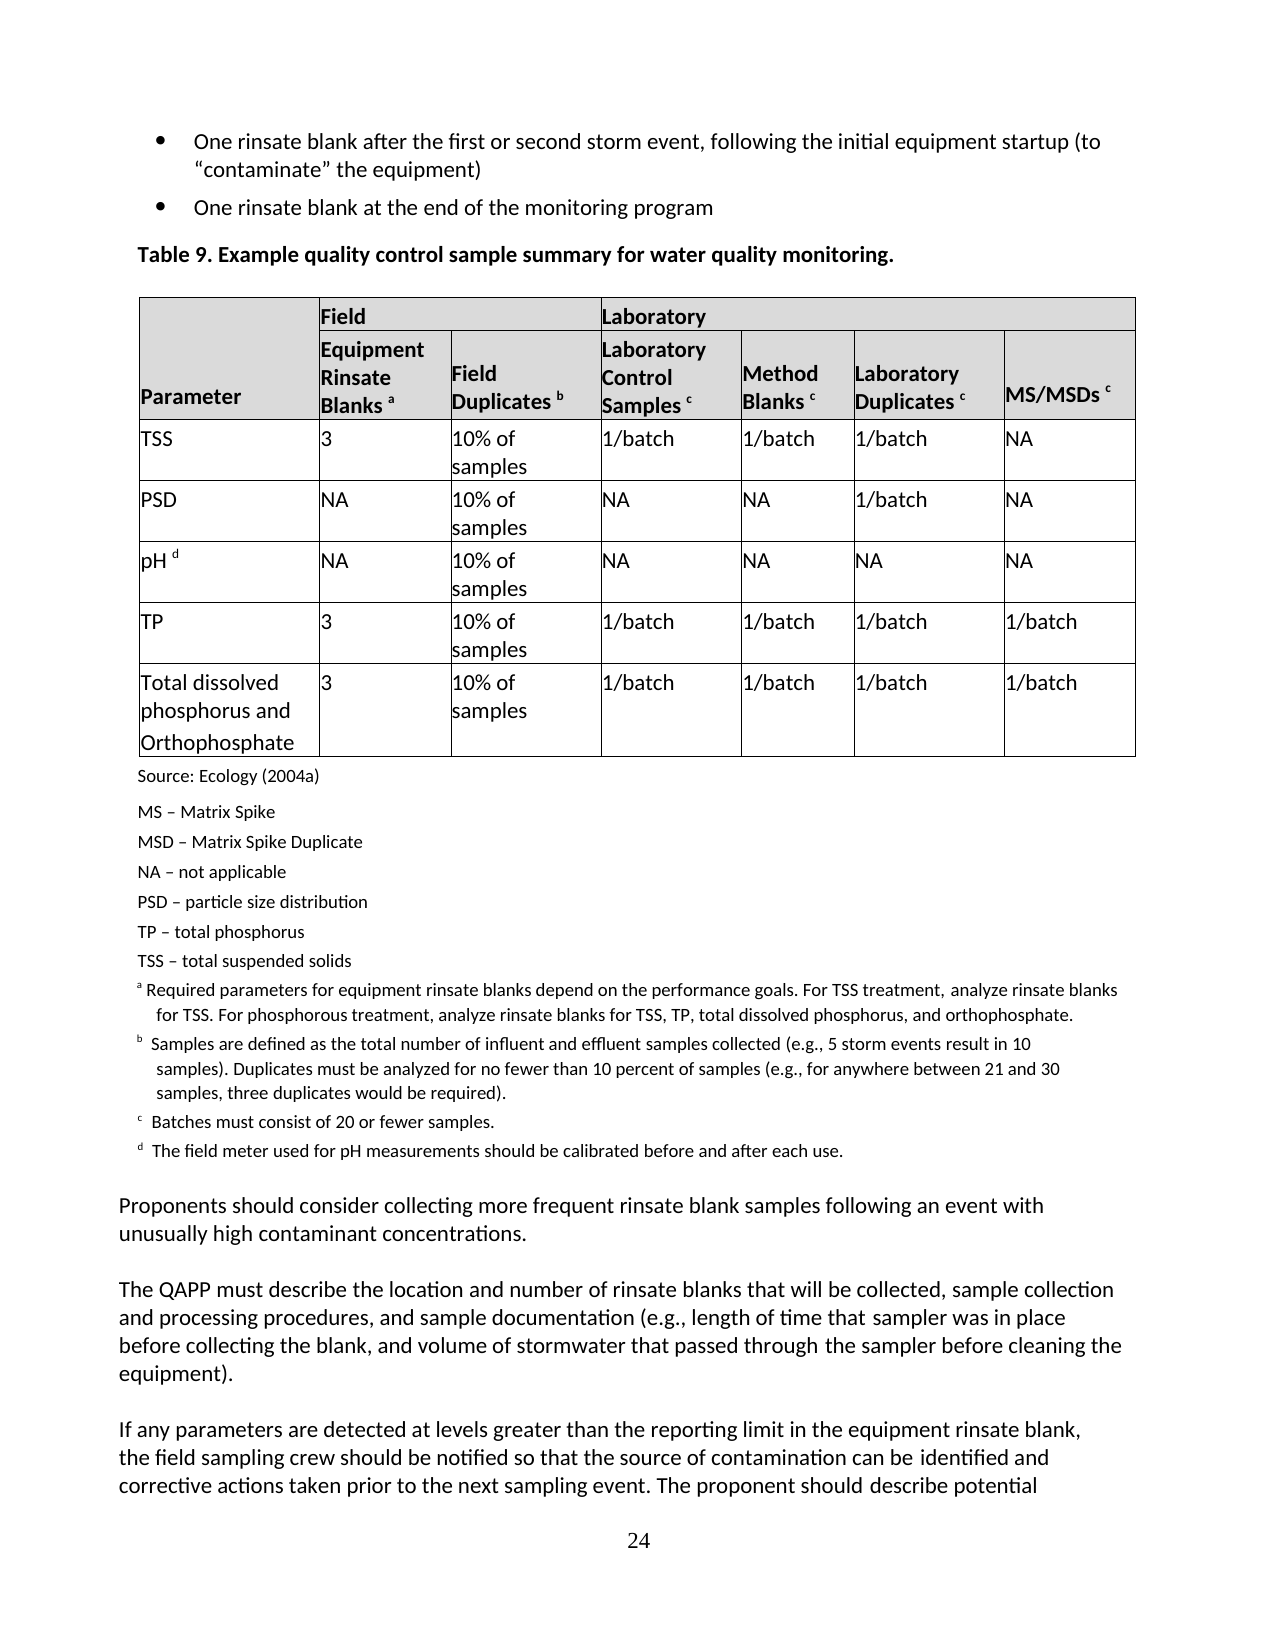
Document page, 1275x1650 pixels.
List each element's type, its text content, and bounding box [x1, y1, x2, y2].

table_cell 1/batch [742, 420, 854, 480]
text a Required parameters for equipment rinsate blanks depend on the performance goals. For TSS treatment, analyze rinsate blanks for TSS. For phosphorous treatment, analyze rinsate blanks for TSS, TP, total dissolved phosphorus, and orthophosphate. [137, 978, 1125, 1026]
table_cell NA [1005, 420, 1135, 480]
table_cell 1/batch [1005, 603, 1135, 663]
table_cell NA [742, 481, 854, 541]
table_cell 1/batch [855, 603, 1004, 663]
text d The field meter used for pH measurements should be calibrated before and after each use. [137, 1139, 1158, 1162]
table_cell NA [1005, 542, 1135, 602]
table_cell Method Blanks c [742, 331, 854, 419]
table_cell NA [320, 481, 451, 541]
table_cell MS/MSDs c [1005, 331, 1135, 419]
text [119, 1415, 1107, 1499]
table_cell 10% of samples [452, 420, 601, 480]
table_header Field [320, 298, 601, 330]
text MSD – Matrix Spike Duplicate [137, 831, 700, 853]
table_cell Field Duplicates b [452, 331, 601, 419]
text The QAPP must describe the location and number of rinsate blanks that will be collected, sample collection and processing procedures, and sample documentation (e.g., length of time that sampler was in place before collecting the blank, and volume of stormwater that passed through the sampler before cleaning the equipment). [119, 1275, 1124, 1387]
table_cell 3 [320, 420, 451, 480]
table_header Laboratory [602, 298, 1135, 330]
table_cell 10% of samples [452, 603, 601, 663]
list One rinsate blank after the first or second storm event, following the initial equipment startup (to “contaminate” the equipment) [156, 127, 1123, 183]
table_cell Equipment Rinsate Blanks a [320, 331, 451, 419]
table_cell TP [140, 603, 319, 663]
text b Samples are defined as the total number of influent and effluent samples collected (e.g., 5 storm events result in 10 samples). Duplicates must be analyzed for no fewer than 10 percent of samples (e.g., for anywhere between 21 and 30 samples, three duplicates would be required). [137, 1032, 1100, 1104]
table_cell 1/batch [602, 603, 741, 663]
table_cell 1/batch [1005, 664, 1135, 756]
table_cell NA [320, 542, 451, 602]
table_cell NA [1005, 481, 1135, 541]
text PSD – particle size distribution [137, 891, 700, 913]
table_cell 1/batch [602, 664, 741, 756]
table_cell Laboratory Control Samples c [602, 331, 741, 419]
table_cell 1/batch [855, 481, 1004, 541]
text NA – not applicable [137, 861, 700, 883]
table_cell 1/batch [602, 420, 741, 480]
table_cell 1/batch [855, 664, 1004, 756]
text TSS – total suspended solids [137, 949, 700, 972]
table_cell NA [602, 542, 741, 602]
table_cell NA [602, 481, 741, 541]
text MS – Matrix Spike [137, 801, 700, 823]
text Proponents should consider collecting more frequent rinsate blank samples following an event with unusually high contaminant concentrations. [119, 1191, 1096, 1247]
table_cell 3 [320, 664, 451, 756]
table_cell NA [855, 542, 1004, 602]
table_cell PSD [140, 481, 319, 541]
text TP – total phosphorus [137, 921, 700, 943]
table_cell TSS [140, 420, 319, 480]
table_cell NA [742, 542, 854, 602]
text Table 9. Example quality control sample summary for water quality monitoring. [137, 241, 1158, 269]
table_cell 10% of samples [452, 542, 601, 602]
table_cell 3 [320, 603, 451, 663]
table_cell 1/batch [742, 664, 854, 756]
table_header Parameter [140, 298, 319, 419]
text c Batches must consist of 20 or fewer samples. [137, 1111, 1158, 1134]
table_cell pH d [140, 542, 319, 602]
table_cell Total dissolved phosphorus and Orthophosphate [140, 664, 319, 756]
table_cell 1/batch [742, 603, 854, 663]
table_cell 10% of samples [452, 664, 601, 756]
table_cell 10% of samples [452, 481, 601, 541]
list One rinsate blank at the end of the monitoring program [156, 193, 1158, 221]
table_cell 1/batch [855, 420, 1004, 480]
text Source: Ecology (2004a) [137, 764, 700, 787]
table_cell Laboratory Duplicates c [855, 331, 1004, 419]
